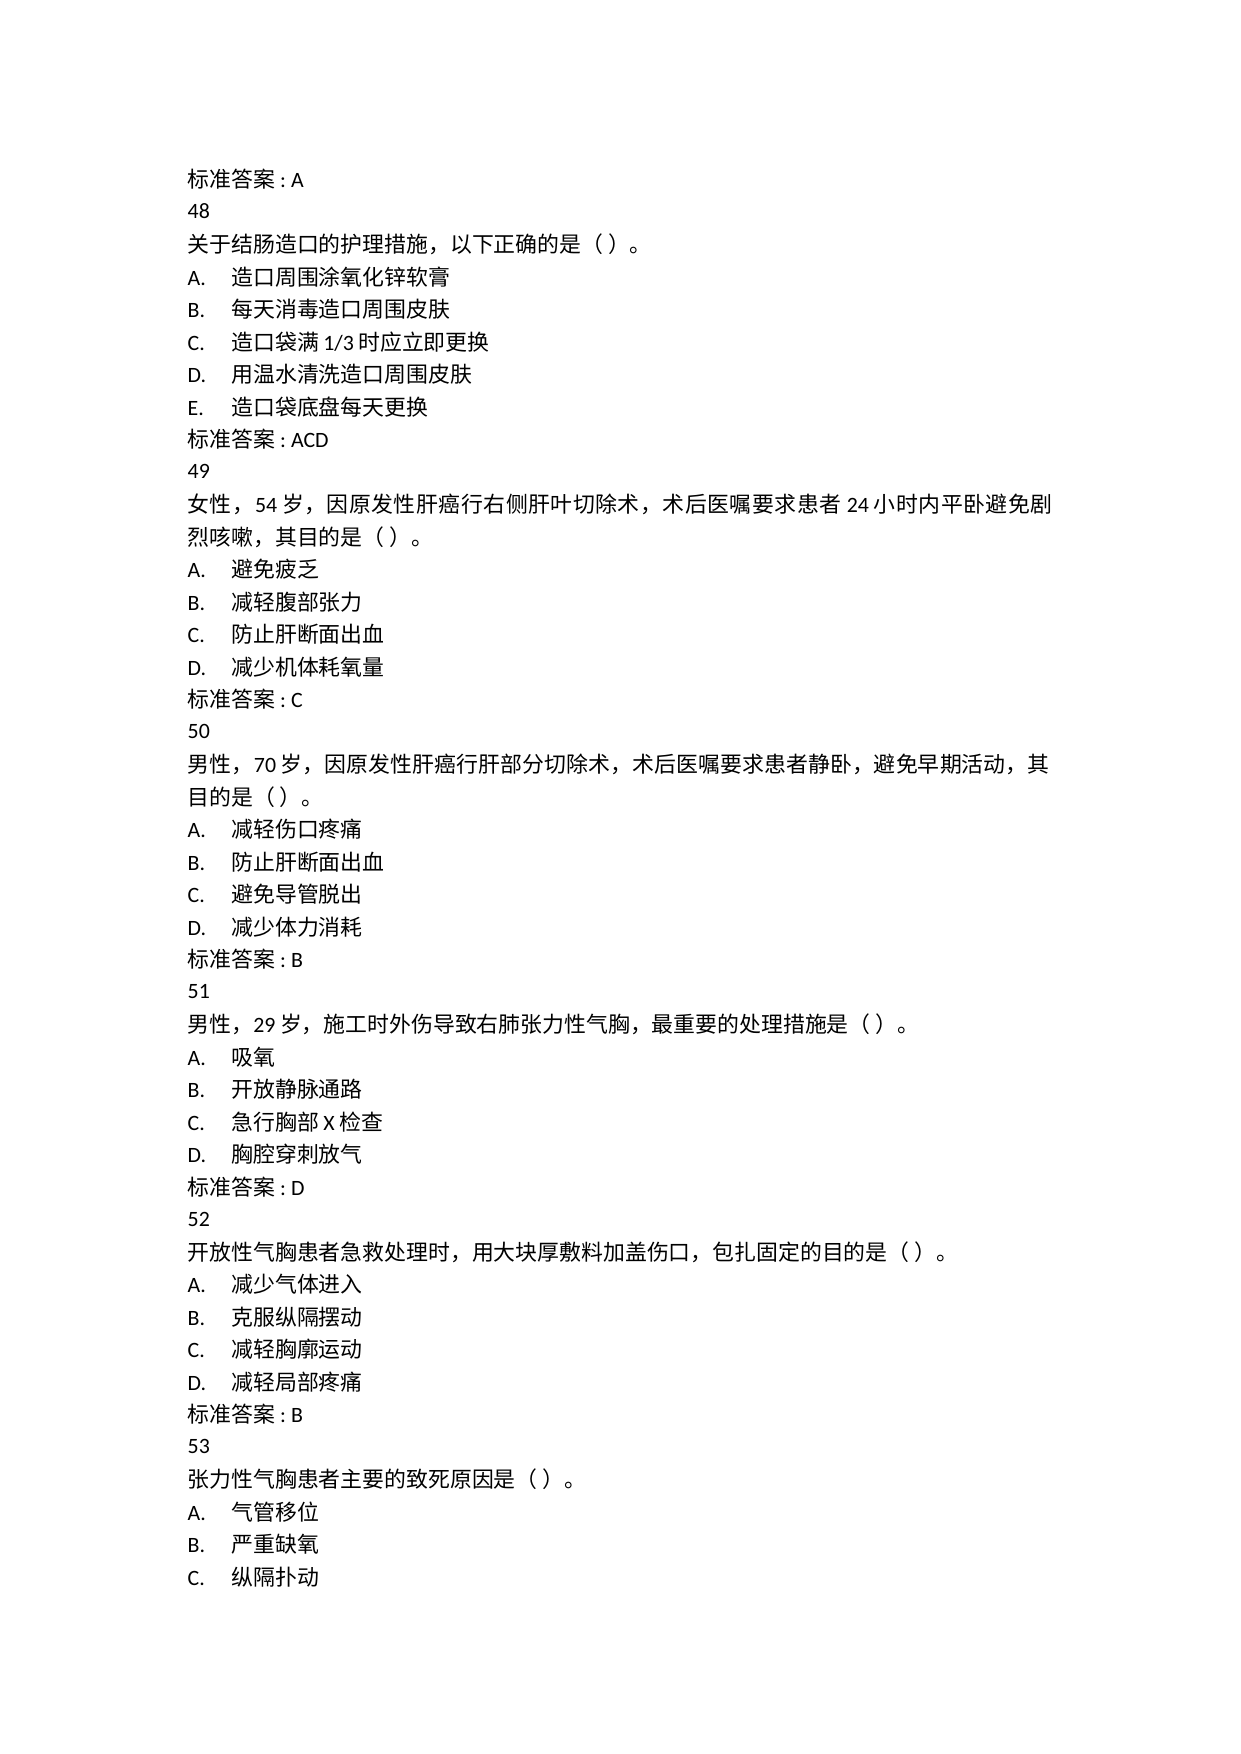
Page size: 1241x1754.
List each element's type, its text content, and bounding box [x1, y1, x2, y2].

text B. 严重缺氧 [187, 1527, 1053, 1559]
text 张力性气胸患者主要的致死原因是（ ）。 [187, 1462, 1053, 1494]
text A. 减轻伤口疼痛 [187, 812, 1053, 844]
text A. 气管移位 [187, 1494, 1053, 1527]
text 53 [187, 1429, 1053, 1462]
text 52 [187, 1202, 1053, 1234]
text D. 减少体力消耗 [187, 909, 1053, 942]
text B. 克服纵隔摆动 [187, 1299, 1053, 1332]
text 男性，29岁，施工时外伤导致右肺张力性气胸，最重要的处理措施是（ ）。 [187, 1007, 1053, 1039]
text A. 减少气体进入 [187, 1267, 1053, 1299]
text E. 造口袋底盘每天更换 [187, 389, 1053, 422]
text 女性，54岁，因原发性肝癌行右侧肝叶切除术，术后医嘱要求患者24小时内平卧避免剧烈咳嗽，其目的是（ ）。 [187, 487, 1053, 552]
text 标准答案 : B [187, 1397, 1053, 1429]
text 标准答案 : B [187, 942, 1053, 974]
text 关于结肠造口的护理措施，以下正确的是（ ）。 [187, 227, 1053, 259]
text D. 减少机体耗氧量 [187, 649, 1053, 682]
text D. 减轻局部疼痛 [187, 1364, 1053, 1397]
text C. 急行胸部X检查 [187, 1104, 1053, 1137]
text 标准答案 : D [187, 1169, 1053, 1202]
text 48 [187, 194, 1053, 227]
text C. 避免导管脱出 [187, 877, 1053, 909]
text C. 纵隔扑动 [187, 1559, 1053, 1592]
text C. 防止肝断面出血 [187, 617, 1053, 649]
text C. 造口袋满1/3时应立即更换 [187, 324, 1053, 357]
text D. 胸腔穿刺放气 [187, 1137, 1053, 1169]
text B. 开放静脉通路 [187, 1072, 1053, 1104]
text 男性，70岁，因原发性肝癌行肝部分切除术，术后医嘱要求患者静卧，避免早期活动，其目的是（ ）。 [187, 747, 1053, 812]
text B. 防止肝断面出血 [187, 844, 1053, 877]
text 49 [187, 454, 1053, 487]
text D. 用温水清洗造口周围皮肤 [187, 357, 1053, 389]
text 50 [187, 714, 1053, 747]
text C. 减轻胸廓运动 [187, 1332, 1053, 1364]
text 标准答案 : A [187, 162, 1053, 194]
text 标准答案 : ACD [187, 422, 1053, 454]
text B. 减轻腹部张力 [187, 584, 1053, 617]
text A. 造口周围涂氧化锌软膏 [187, 259, 1053, 292]
text A. 吸氧 [187, 1039, 1053, 1072]
text 51 [187, 974, 1053, 1007]
text A. 避免疲乏 [187, 552, 1053, 584]
text 标准答案 : C [187, 682, 1053, 714]
text 开放性气胸患者急救处理时，用大块厚敷料加盖伤口，包扎固定的目的是（ ）。 [187, 1234, 1053, 1267]
text B. 每天消毒造口周围皮肤 [187, 292, 1053, 324]
